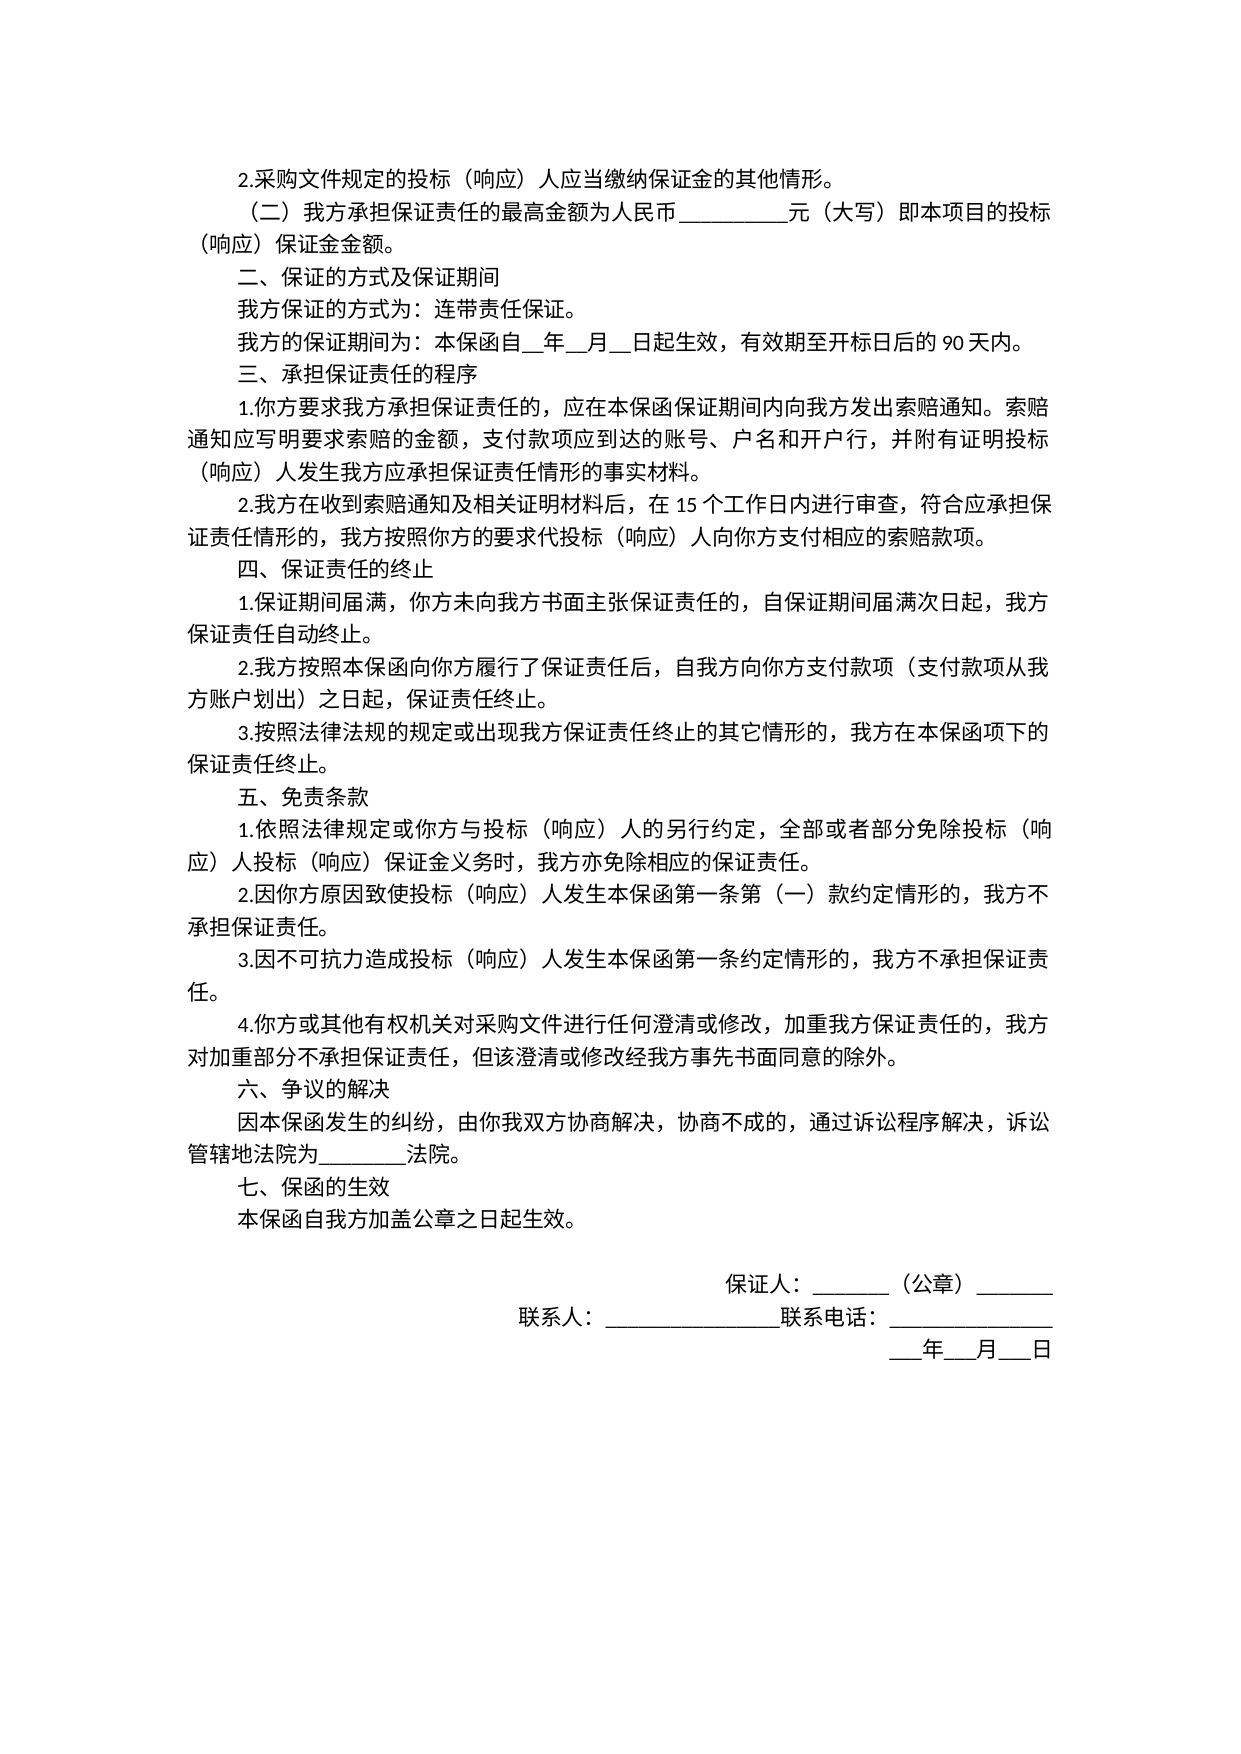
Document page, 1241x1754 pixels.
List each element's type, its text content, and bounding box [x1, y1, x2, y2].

text 3.因不可抗力造成投标（响应）人发生本保函第一条约定情形的，我方不承担保证责任。 [187, 942, 1053, 1007]
text 2.因你方原因致使投标（响应）人发生本保函第一条第（一）款约定情形的，我方不承担保证责任。 [187, 877, 1053, 942]
text 联系人：________________联系电话：_______________ [187, 1299, 1053, 1332]
text 二、保证的方式及保证期间 [187, 259, 1053, 292]
text 因本保函发生的纠纷，由你我双方协商解决，协商不成的，通过诉讼程序解决，诉讼管辖地法院为________法院。 [187, 1104, 1053, 1169]
text 我方的保证期间为：本保函自__年__月__日起生效，有效期至开标日后的90天内。 [187, 324, 1053, 357]
text 本保函自我方加盖公章之日起生效。 [187, 1202, 1053, 1234]
text 七、保函的生效 [187, 1169, 1053, 1202]
text 1.你方要求我方承担保证责任的，应在本保函保证期间内向我方发出索赔通知。索赔通知应写明要求索赔的金额，支付款项应到达的账号、户名和开户行，并附有证明投标（响应）人发生我方应承担保证责任情形的事实材料。 [187, 389, 1053, 487]
text 3.按照法律法规的规定或出现我方保证责任终止的其它情形的，我方在本保函项下的保证责任终止。 [187, 714, 1053, 779]
text 六、争议的解决 [187, 1072, 1053, 1104]
text ___年___月___日 [187, 1332, 1053, 1364]
text 四、保证责任的终止 [187, 552, 1053, 584]
text 保证人：_______（公章）_______ [187, 1267, 1053, 1299]
text （二）我方承担保证责任的最高金额为人民币__________元（大写）即本项目的投标（响应）保证金金额。 [187, 194, 1053, 259]
text 4.你方或其他有权机关对采购文件进行任何澄清或修改，加重我方保证责任的，我方对加重部分不承担保证责任，但该澄清或修改经我方事先书面同意的除外。 [187, 1007, 1053, 1072]
text 2.我方按照本保函向你方履行了保证责任后，自我方向你方支付款项（支付款项从我方账户划出）之日起，保证责任终止。 [187, 649, 1053, 714]
text 三、承担保证责任的程序 [187, 357, 1053, 389]
text 2.采购文件规定的投标（响应）人应当缴纳保证金的其他情形。 [187, 162, 1053, 194]
text 五、免责条款 [187, 779, 1053, 812]
text 我方保证的方式为：连带责任保证。 [187, 292, 1053, 324]
text 1.保证期间届满，你方未向我方书面主张保证责任的，自保证期间届满次日起，我方保证责任自动终止。 [187, 584, 1053, 649]
text 1.依照法律规定或你方与投标（响应）人的另行约定，全部或者部分免除投标（响应）人投标（响应）保证金义务时，我方亦免除相应的保证责任。 [187, 812, 1053, 877]
text 2.我方在收到索赔通知及相关证明材料后，在15个工作日内进行审查，符合应承担保证责任情形的，我方按照你方的要求代投标（响应）人向你方支付相应的索赔款项。 [187, 487, 1053, 552]
